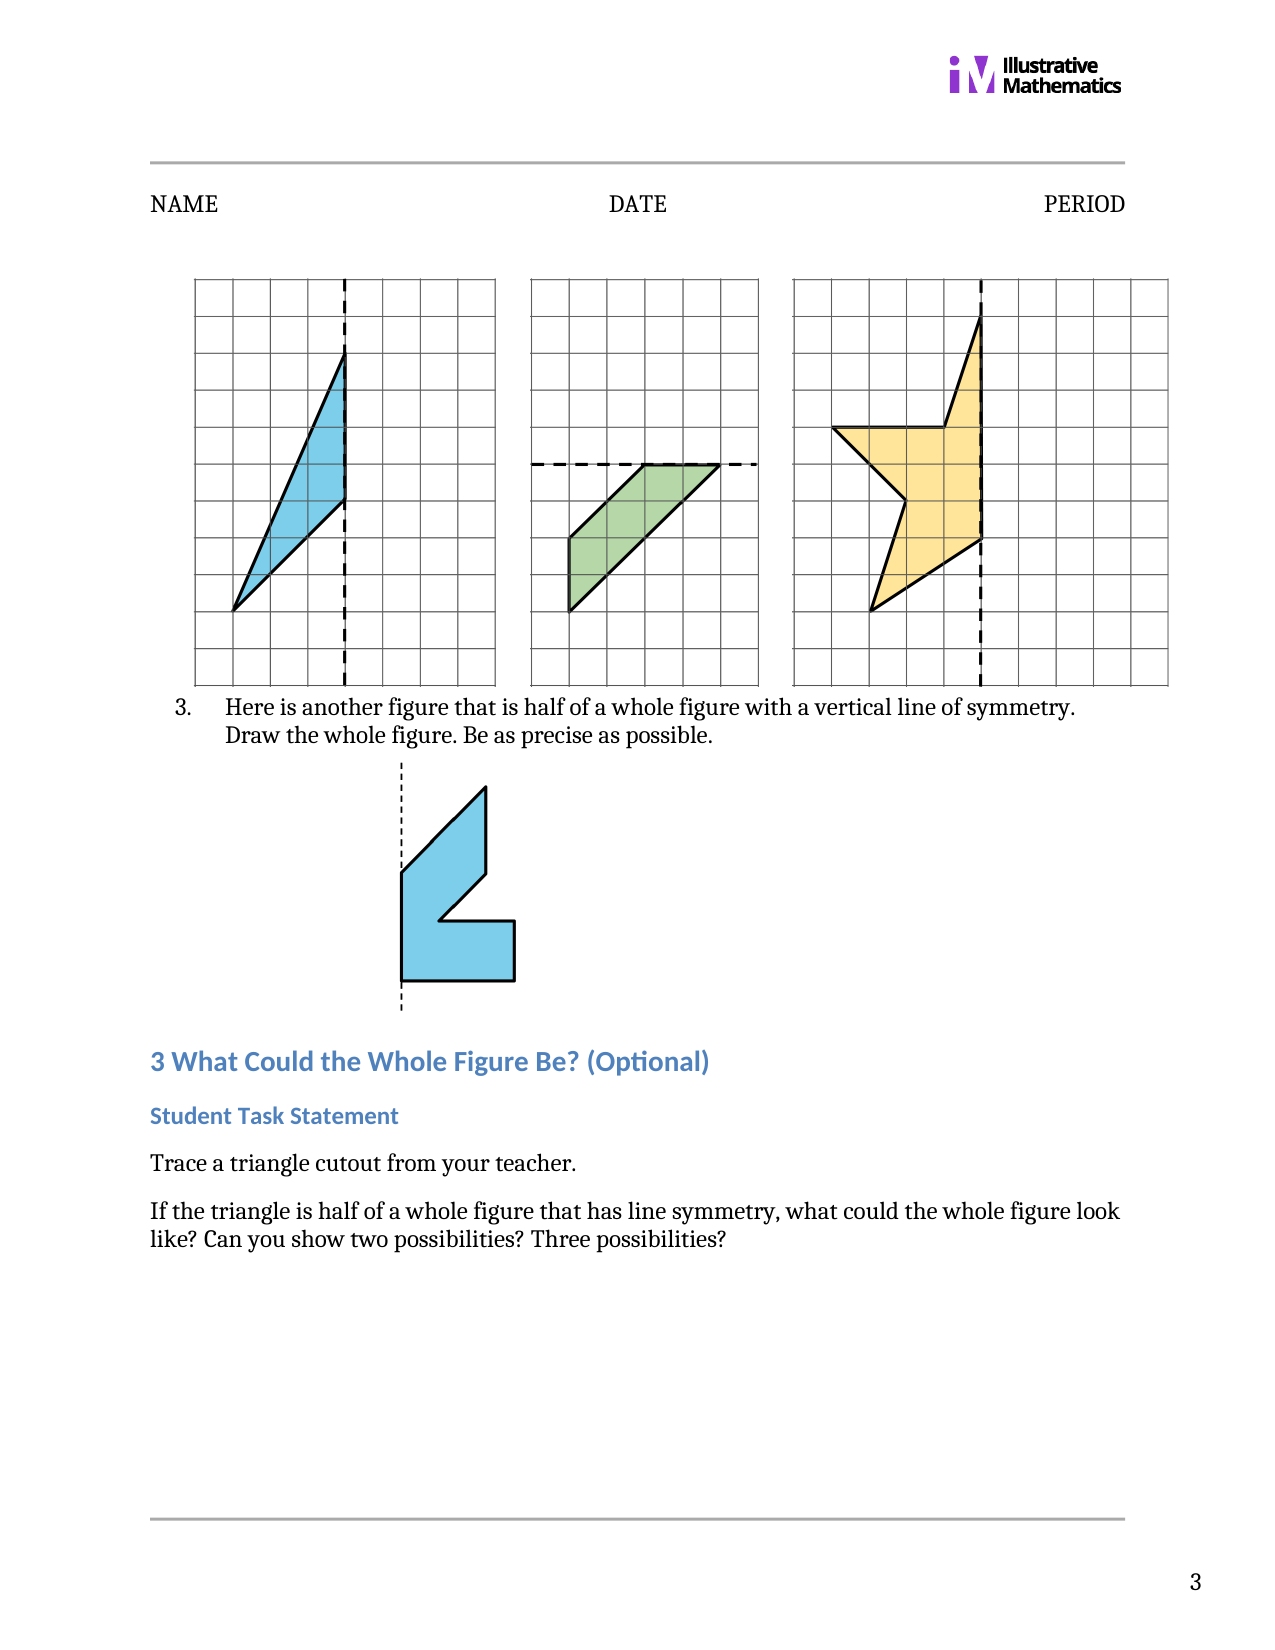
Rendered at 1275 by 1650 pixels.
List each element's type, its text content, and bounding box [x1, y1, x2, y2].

subtitle Student Task Statement [150, 1100, 1125, 1130]
picture [243, 753, 559, 1017]
text Trace a triangle cutout from your teacher. [150, 1149, 1125, 1178]
text If the triangle is half of a whole figure that has line symmetry, what could the whole figure look like? Can you show two possibilities? Three possibilities? [150, 1197, 1125, 1254]
list Here is another figure that is half of a whole figure with a vertical line of symmetry. Draw the whole figure. Be as precise as possible. [175, 692, 1125, 750]
picture [193, 276, 1169, 689]
subtitle 3 What Could the Whole Figure Be? (Optional) [150, 1043, 1125, 1079]
picture [949, 55, 1121, 93]
